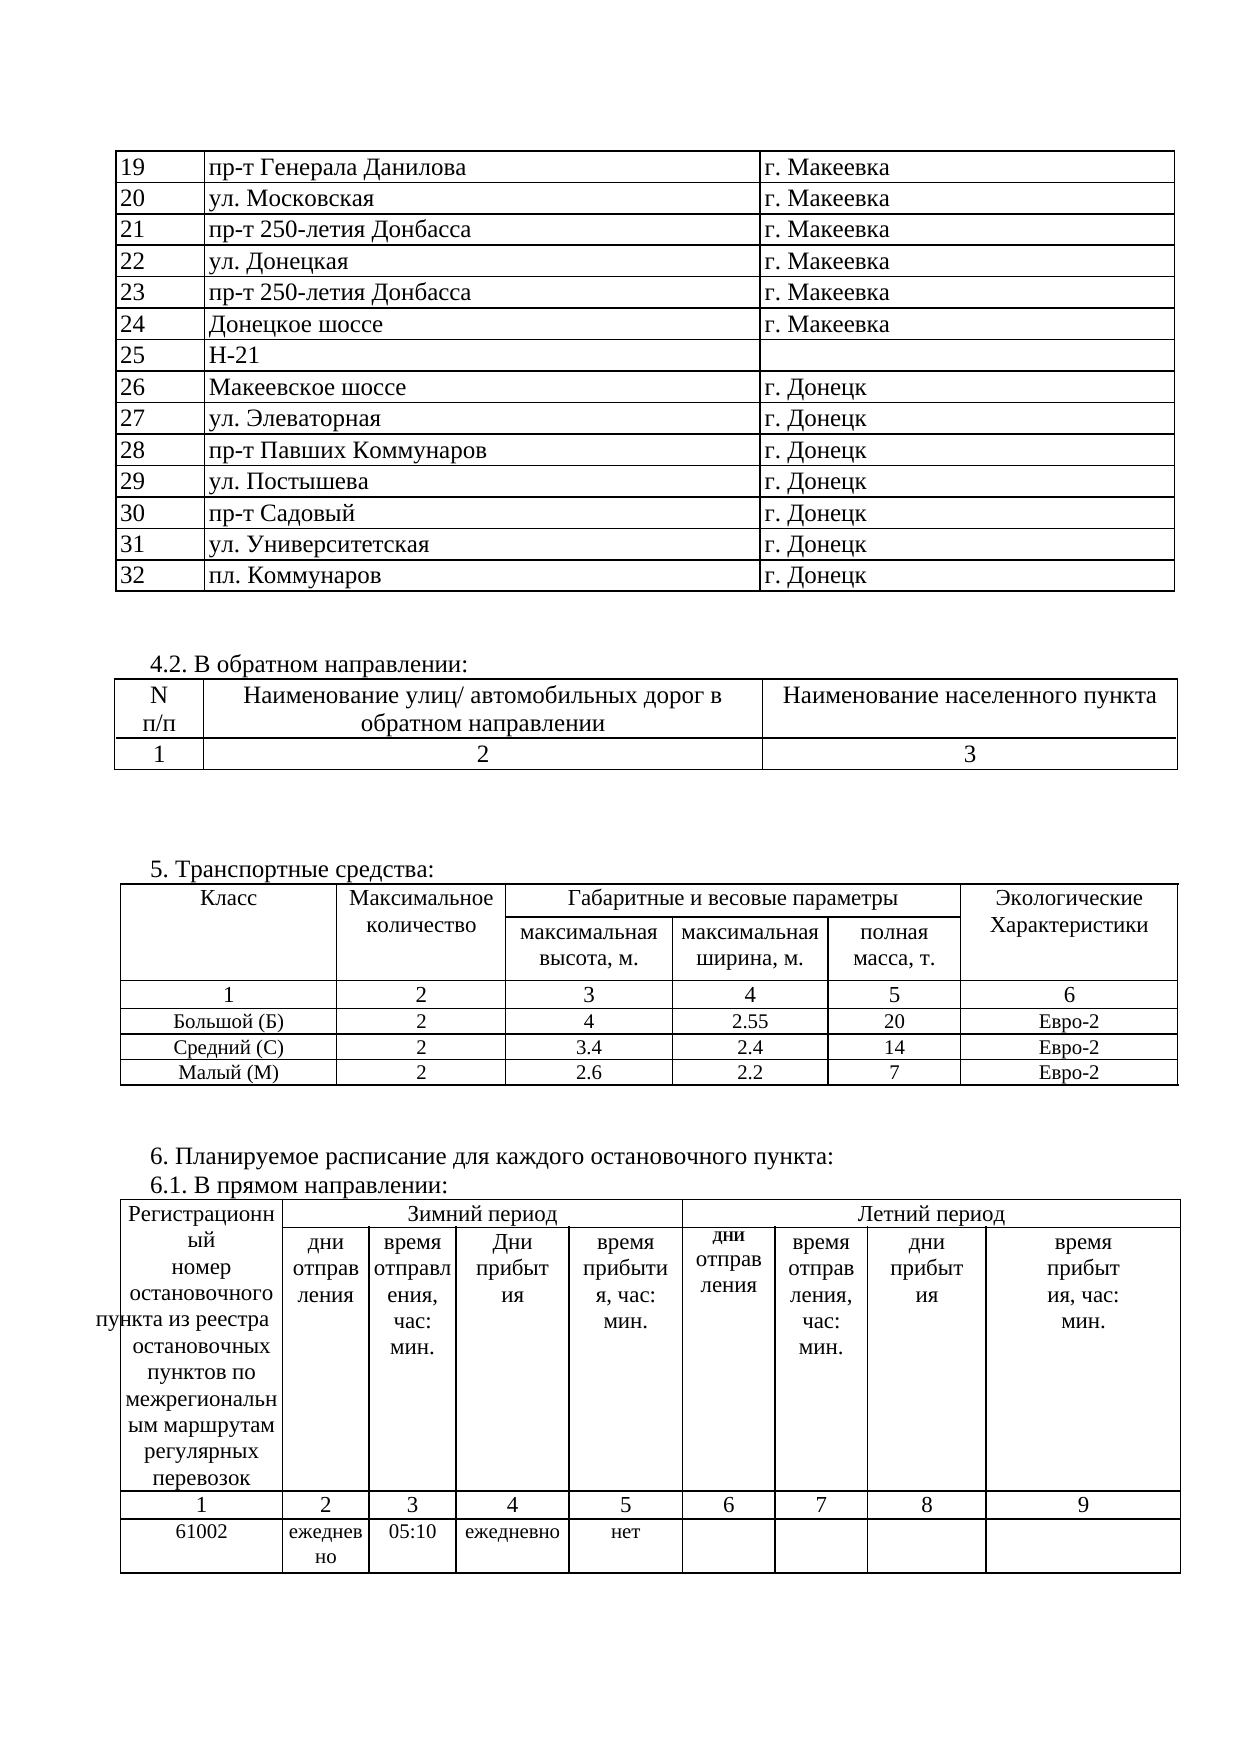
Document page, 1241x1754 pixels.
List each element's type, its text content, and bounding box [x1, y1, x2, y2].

table_cell Евро-2 [961, 1060, 1177, 1084]
table_cell 4 [457, 1492, 568, 1518]
table_cell время прибыт ия, час: мин. [987, 1228, 1180, 1490]
table_cell пр-т 250-летия Донбасса [205, 277, 759, 307]
table_cell пр-т Павших Коммунаров [205, 435, 759, 464]
table_cell 20 [829, 1009, 960, 1033]
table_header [121, 1200, 282, 1490]
table_cell 2.4 [673, 1035, 827, 1059]
table_cell 3 [763, 737, 1177, 769]
table_cell 6 [683, 1492, 774, 1518]
table_cell 2 [204, 739, 762, 769]
table_cell 2.55 [673, 1009, 827, 1033]
table_cell 2 [337, 981, 505, 1007]
table_cell 26 [117, 372, 204, 402]
table_cell г. Макеевка [761, 183, 1174, 213]
table_cell 4 [506, 1009, 672, 1033]
text 6.1. В прямом направлении: [150, 1170, 1090, 1198]
table_cell пл. Коммунаров [205, 561, 759, 590]
table_cell Донецкое шоссе [205, 309, 759, 339]
table_cell ул. Постышева [205, 466, 759, 496]
table_cell ежедневно [283, 1520, 368, 1572]
table_cell 20 [117, 183, 204, 213]
table_cell 2 [283, 1492, 368, 1518]
table_header Наименование населенного пункта [763, 680, 1177, 737]
table_cell 9 [987, 1492, 1180, 1518]
table_cell г. Макеевка [761, 152, 1174, 181]
table_cell Большой (Б) [121, 1009, 336, 1033]
table_cell 31 [117, 529, 204, 559]
table_cell г. Макеевка [761, 309, 1174, 339]
table_cell полная масса, т. [829, 918, 960, 979]
table_header Зимний период [283, 1200, 682, 1226]
table_header Класс [121, 885, 336, 979]
table_cell Макеевское шоссе [205, 372, 759, 402]
table_cell 5 [570, 1492, 682, 1518]
table_cell 3 [506, 981, 672, 1007]
table_cell 2 [337, 1035, 505, 1059]
table_cell г. Донецк [761, 466, 1174, 496]
table_header N п/п [115, 680, 203, 737]
table_cell [868, 1520, 985, 1572]
table_cell 29 [117, 466, 204, 496]
table_cell 19 [117, 152, 204, 181]
table_cell г. Макеевка [761, 215, 1174, 244]
table_cell пр-т Садовый [205, 498, 759, 527]
table_cell г. Донецк [761, 435, 1174, 464]
table_cell Малый (М) [121, 1060, 336, 1084]
text 4.2. В обратном направлении: [150, 649, 1090, 678]
table_cell 5 [829, 981, 960, 1007]
table_cell 7 [829, 1060, 960, 1084]
table_cell время прибыти я, час: мин. [570, 1228, 682, 1490]
table_cell 23 [117, 277, 204, 307]
table_cell 1 [115, 738, 203, 769]
table_cell максимальная ширина, м. [673, 918, 827, 979]
table_cell 3.4 [506, 1035, 672, 1059]
table_cell г. Макеевка [761, 246, 1174, 276]
table_cell [761, 340, 1174, 370]
table_cell 14 [829, 1035, 960, 1059]
table_cell ул. Университетская [205, 529, 759, 559]
table_cell 25 [117, 340, 204, 370]
table_cell 6 [961, 981, 1177, 1007]
table_cell 3 [370, 1492, 455, 1518]
table_header Максимальное количество [337, 885, 505, 979]
table_cell 30 [117, 498, 204, 527]
table_cell нет [570, 1520, 682, 1572]
table_cell г. Донецк [761, 403, 1174, 433]
table_cell 8 [868, 1492, 985, 1518]
table_cell время отправл ения, час: мин. [370, 1228, 455, 1490]
table_cell время отправ ления, час: мин. [776, 1228, 867, 1490]
table_cell г. Донецк [761, 561, 1174, 590]
table_cell 1 [121, 1492, 282, 1518]
table_cell 21 [117, 215, 204, 244]
table_cell ДНИ отправ ления [683, 1228, 774, 1490]
text 5. Транспортные средства: [150, 854, 1090, 883]
table_cell 32 [117, 561, 204, 590]
table_cell г. Донецк [761, 529, 1174, 559]
table_cell г. Донецк [761, 372, 1174, 402]
table_cell ежедневно [457, 1520, 568, 1572]
table_cell дни прибыт ия [868, 1228, 985, 1490]
table_cell максимальная высота, м. [506, 918, 672, 979]
table_cell 7 [776, 1492, 867, 1518]
table_header Экологические Характеристики [961, 885, 1177, 979]
table_cell 27 [117, 403, 204, 433]
table_cell [776, 1520, 867, 1572]
table_cell 28 [117, 435, 204, 464]
table_cell ул. Элеваторная [205, 403, 759, 433]
table_cell 4 [673, 981, 827, 1007]
text 6. Планируемое расписание для каждого остановочного пункта: [150, 1141, 1090, 1170]
table_cell 2.2 [673, 1060, 827, 1084]
table_cell 22 [117, 246, 204, 276]
table_cell 05:10 [370, 1520, 455, 1572]
table_cell 2.6 [506, 1060, 672, 1084]
table_cell 24 [117, 309, 204, 339]
table_cell Средний (С) [121, 1035, 336, 1059]
table_cell дни отправ ления [283, 1228, 368, 1490]
table_cell ул. Московская [205, 183, 759, 213]
table_cell 1 [121, 981, 336, 1007]
table_cell Н-21 [205, 340, 759, 370]
table_cell 61002 [121, 1520, 282, 1572]
table_cell г. Донецк [761, 498, 1174, 527]
table_cell [987, 1520, 1180, 1572]
table_cell пр-т Генерала Данилова [205, 152, 759, 181]
table_cell 2 [337, 1009, 505, 1033]
table_header Габаритные и весовые параметры [506, 885, 960, 916]
table_cell 2 [337, 1060, 505, 1084]
table_cell г. Макеевка [761, 277, 1174, 307]
table_header Летний период [683, 1200, 1180, 1226]
table_header Наименование улиц/ автомобильных дорог в обратном направлении [204, 680, 762, 737]
table_cell пр-т 250-летия Донбасса [205, 215, 759, 244]
table_cell Дни прибыт ия [457, 1228, 568, 1490]
table_cell Евро-2 [961, 1035, 1177, 1059]
table_cell ул. Донецкая [205, 246, 759, 276]
table_cell [683, 1520, 774, 1572]
table_cell Евро-2 [961, 1009, 1177, 1033]
